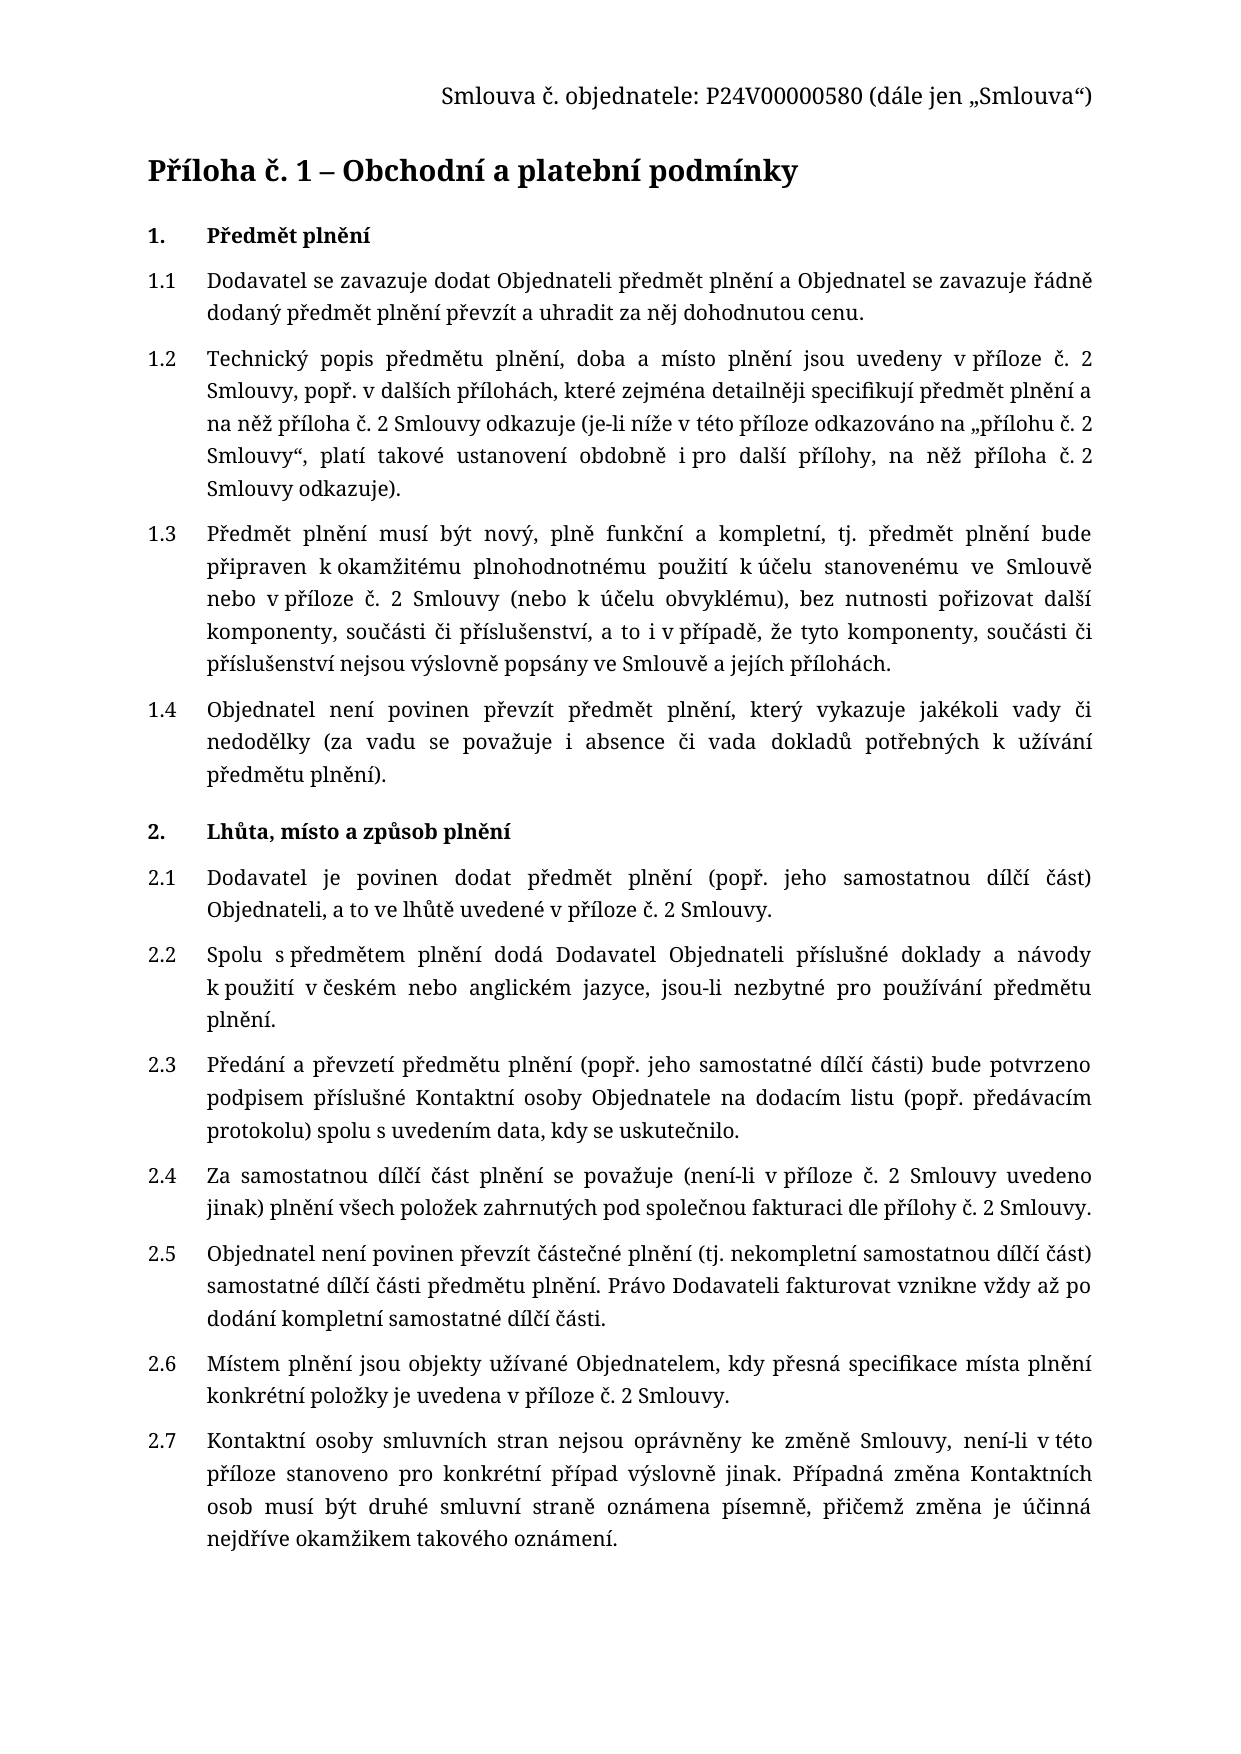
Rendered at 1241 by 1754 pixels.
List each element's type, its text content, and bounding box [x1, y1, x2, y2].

list Objednatel není povinen převzít částečné plnění (tj. nekompletní samostatnou dílčí část) samostatné dílčí části předmětu plnění. Právo Dodavateli fakturovat vznikne vždy až po dodání kompletní samostatné dílčí části. [148, 1239, 1093, 1332]
text Příloha č. 1 – Obchodní a platební podmínky [148, 150, 1093, 190]
list Objednatel není povinen převzít předmět plnění, který vykazuje jakékoli vady či nedodělky (za vadu se považuje i absence či vada dokladů potřebných k užívání předmětu plnění). [148, 695, 1093, 788]
list Předmět plnění [148, 221, 1093, 249]
list Kontaktní osoby smluvních stran nejsou oprávněny ke změně Smlouvy, není-li v této příloze stanoveno pro konkrétní případ výslovně jinak. Případná změna Kontaktních osob musí být druhé smluvní straně oznámena písemně, přičemž změna je účinná nejdříve okamžikem takového oznámení. [148, 1427, 1093, 1553]
list Dodavatel je povinen dodat předmět plnění (popř. jeho samostatnou dílčí část) Objednateli, a to ve lhůtě uvedené v příloze č. 2 Smlouvy. [148, 863, 1093, 924]
list Předání a převzetí předmětu plnění (popř. jeho samostatné dílčí části) bude potvrzeno podpisem příslušné Kontaktní osoby Objednatele na dodacím listu (popř. předávacím protokolu) spolu s uvedením data, kdy se uskutečnilo. [148, 1051, 1093, 1144]
list Lhůta, místo a způsob plnění [148, 817, 1093, 846]
list Místem plnění jsou objekty užívané Objednatelem, kdy přesná specifikace místa plnění konkrétní položky je uvedena v příloze č. 2 Smlouvy. [148, 1349, 1093, 1410]
list Za samostatnou dílčí část plnění se považuje (není-li v příloze č. 2 Smlouvy uvedeno jinak) plnění všech položek zahrnutých pod společnou fakturaci dle přílohy č. 2 Smlouvy. [148, 1161, 1093, 1222]
list Dodavatel se zavazuje dodat Objednateli předmět plnění a Objednatel se zavazuje řádně dodaný předmět plnění převzít a uhradit za něj dohodnutou cenu. [148, 266, 1093, 327]
list Předmět plnění musí být nový, plně funkční a kompletní, tj. předmět plnění bude připraven k okamžitému plnohodnotnému použití k účelu stanovenému ve Smlouvě nebo v příloze č. 2 Smlouvy (nebo k účelu obvyklému), bez nutnosti pořizovat další komponenty, součásti či příslušenství, a to i v případě, že tyto komponenty, součásti či příslušenství nejsou výslovně popsány ve Smlouvě a jejích přílohách. [148, 519, 1093, 678]
list Technický popis předmětu plnění, doba a místo plnění jsou uvedeny v příloze č. 2 Smlouvy, popř. v dalších přílohách, které zejména detailněji specifikují předmět plnění a na něž příloha č. 2 Smlouvy odkazuje (je-li níže v této příloze odkazováno na „přílohu č. 2 Smlouvy“, platí takové ustanovení obdobně i pro další přílohy, na něž příloha č. 2 Smlouvy odkazuje). [148, 344, 1093, 502]
list Spolu s předmětem plnění dodá Dodavatel Objednateli příslušné doklady a návody k použití v českém nebo anglickém jazyce, jsou-li nezbytné pro používání předmětu plnění. [148, 940, 1093, 1034]
